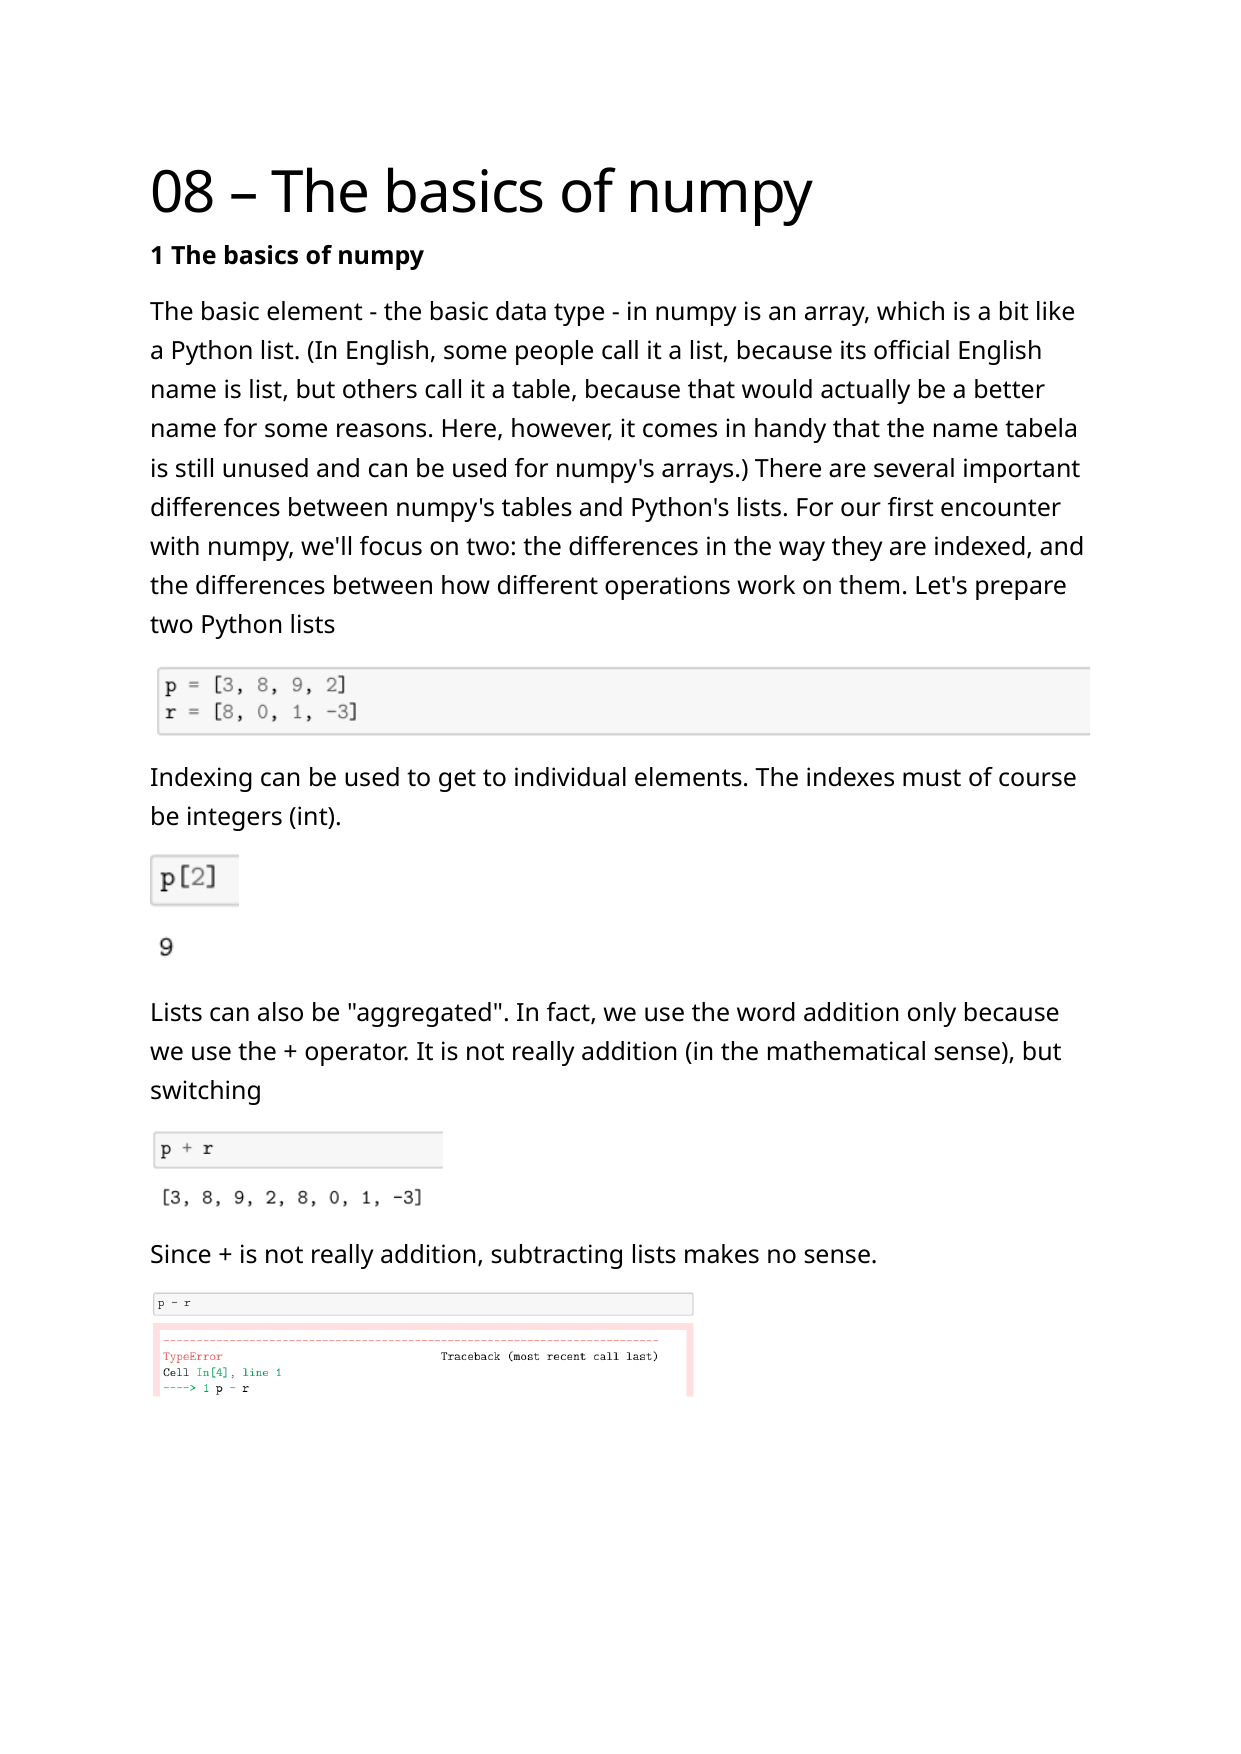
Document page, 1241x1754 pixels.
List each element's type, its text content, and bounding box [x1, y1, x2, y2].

picture [150, 1128, 443, 1216]
title 08 – The basics of numpy [150, 150, 1090, 229]
picture [150, 662, 1091, 738]
text The basic element - the basic data type - in numpy is an array, which is a bit like a Python list. (In English, some people call it a list, because its official English name is list, but others call it a table, because that would actually be a better name for some reasons. Here, however, it comes in handy that the name tabela is still unused and can be used for numpy's arrays.) There are several important differences between numpy's tables and Python's lists. For our first encounter with numpy, we'll focus on two: the differences in the way they are indexed, and the differences between how different operations work on them. Let's prepare two Python lists [150, 294, 1090, 641]
picture [150, 854, 239, 973]
text Indexing can be used to get to individual elements. The indexes must of course be integers (int). [150, 759, 1090, 832]
text 1 The basics of numpy [150, 238, 1090, 272]
picture [150, 1292, 696, 1397]
text Lists can also be "aggregated". In fact, we use the word addition only because we use the + operator. It is not really addition (in the mathematical sense), but switching [150, 995, 1090, 1107]
text Since + is not really addition, subtracting lists makes no sense. [150, 1237, 1090, 1271]
